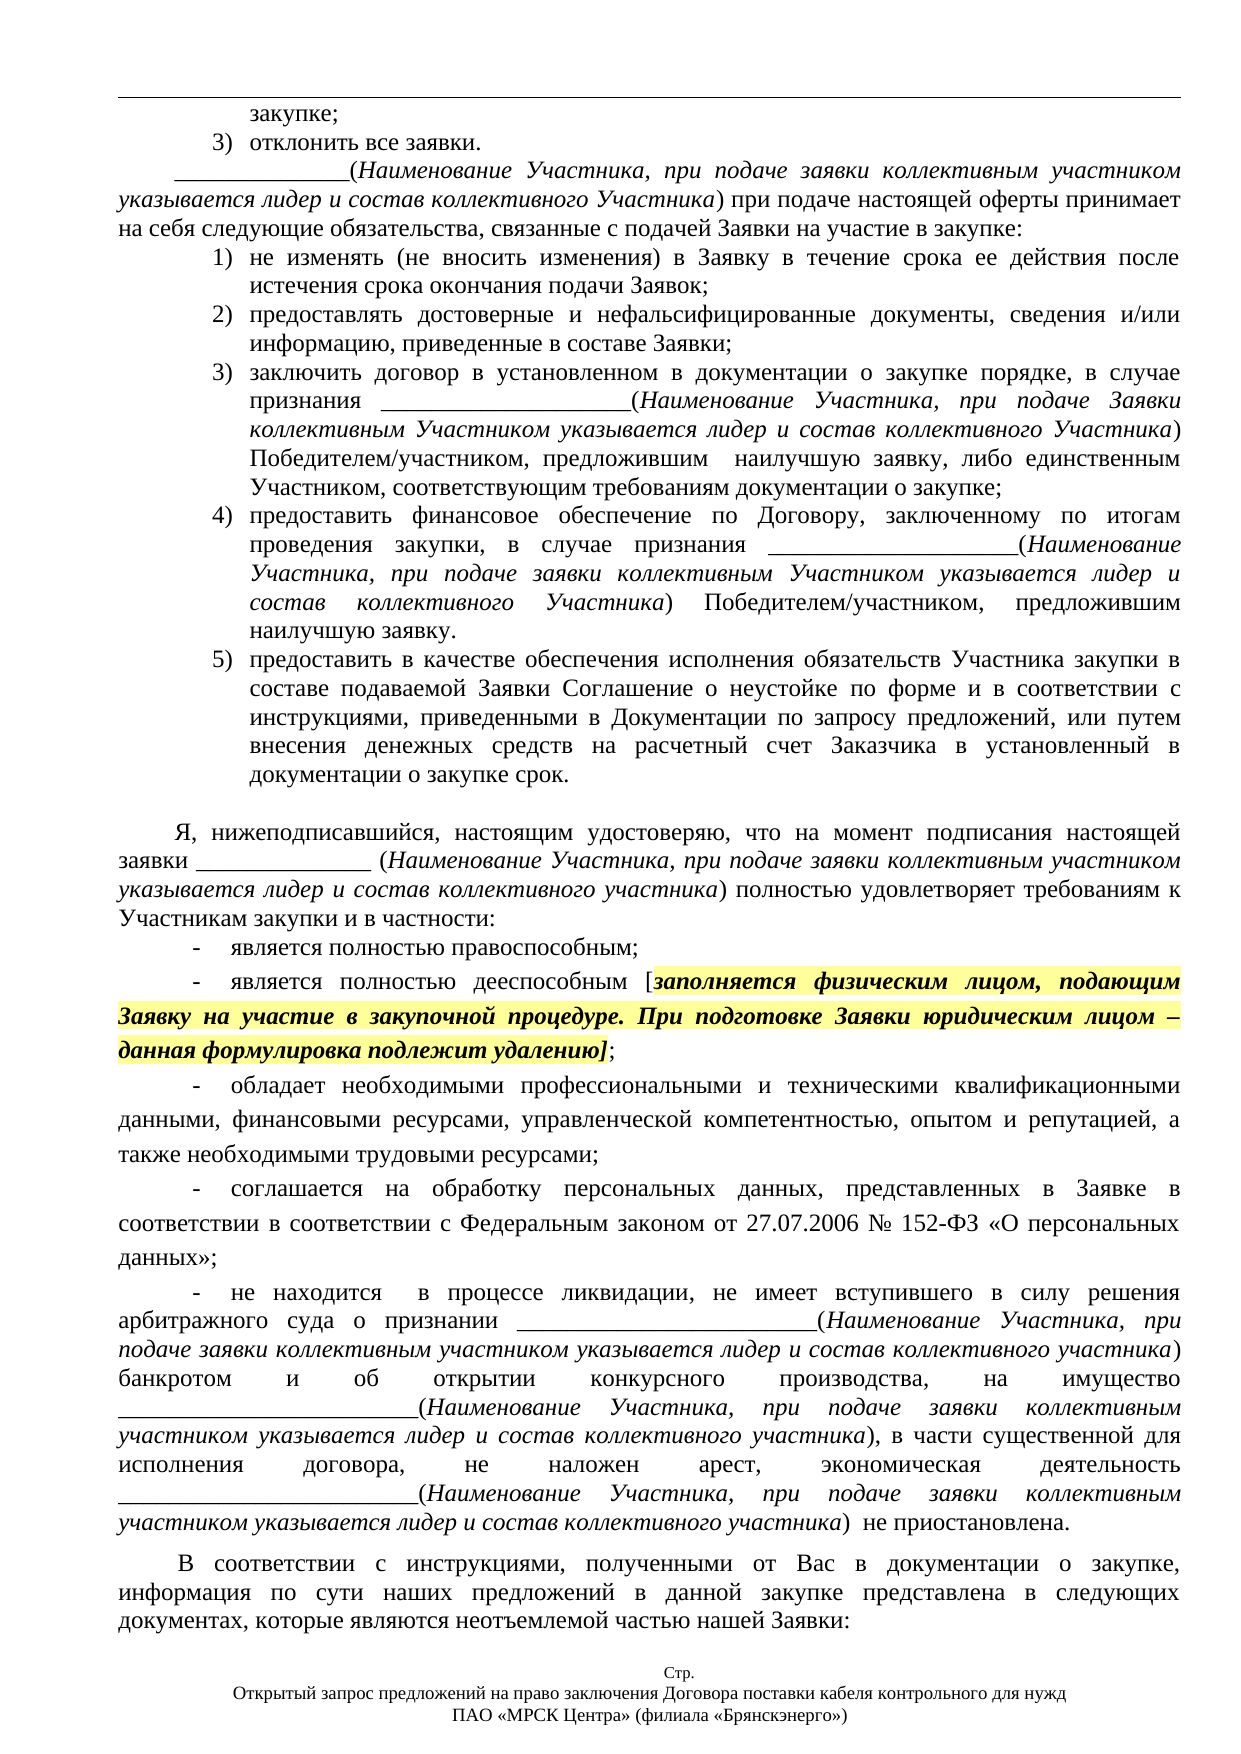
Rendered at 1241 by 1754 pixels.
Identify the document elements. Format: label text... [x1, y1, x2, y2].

list не находится в процессе ликвидации, не имеет вступившего в силу решения арбитражного суда о признании ________________________(Наименование Участника, при подаче заявки коллективным участником указывается лидер и состав коллективного участника) банкротом и об открытии конкурсного производства, на имущество ________________________(Наименование Участника, при подаче заявки коллективным участником указывается лидер и состав коллективного участника), в части существенной для исполнения договора, не наложен арест, экономическая деятельность ________________________(Наименование Участника, при подаче заявки коллективным участником указывается лидер и состав коллективного участника) не приостановлена. [118, 1277, 1181, 1535]
text ______________(Наименование Участника, при подаче заявки коллективным участником указывается лидер и состав коллективного Участника) при подаче настоящей оферты принимает на себя следующие обязательства, связанные с подачей Заявки на участие в закупке: [118, 156, 1181, 242]
list заключить договор в установленном в документации о закупке порядке, в случае признания ____________________(Наименование Участника, при подаче Заявки коллективным Участником указывается лидер и состав коллективного Участника) Победителем/участником, предложившим наилучшую заявку, либо единственным Участником, соответствующим требованиям документации о закупке; [212, 357, 1181, 501]
text Я, нижеподписавшийся, настоящим удостоверяю, что на момент подписания настоящей заявки ______________ (Наименование Участника, при подаче заявки коллективным участником указывается лидер и состав коллективного участника) полностью удовлетворяет требованиям к Участникам закупки и в частности: [118, 817, 1181, 932]
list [212, 98, 1181, 127]
list предоставить финансовое обеспечение по Договору, заключенному по итогам проведения закупки, в случае признания ____________________(Наименование Участника, при подаче заявки коллективным Участником указывается лидер и состав коллективного Участника) Победителем/участником, предложившим наилучшую заявку. [212, 501, 1181, 644]
list предоставить в качестве обеспечения исполнения обязательств Участника закупки в составе подаваемой Заявки Соглашение о неустойке по форме и в соответствии с инструкциями, приведенными в Документации по запросу предложений, или путем внесения денежных средств на расчетный счет Заказчика в установленный в документации о закупке срок. [212, 644, 1181, 788]
list не изменять (не вносить изменения) в Заявку в течение срока ее действия после истечения срока окончания подачи Заявок; [212, 242, 1181, 299]
list является полностью дееспособным [заполняется физическим лицом, подающим Заявку на участие в закупочной процедуре. При подготовке Заявки юридическим лицом – данная формулировка подлежит удалению]; [118, 1029, 1181, 1064]
list соглашается на обработку персональных данных, представленных в Заявке в соответствии в соответствии с Федеральным законом от 27.07.2006 № 152-ФЗ «О персональных данных»; [118, 1173, 1181, 1271]
list обладает необходимыми профессиональными и техническими квалификационными данными, финансовыми ресурсами, управленческой компетентностью, опытом и репутацией, а также необходимыми трудовыми ресурсами; [118, 1070, 1181, 1167]
list является полностью дееспособным [заполняется физическим лицом, подающим Заявку на участие в закупочной процедуре. При подготовке Заявки юридическим лицом – данная формулировка подлежит удалению]; [118, 966, 1181, 1001]
list отклонить все заявки. [212, 127, 1181, 156]
list предоставлять достоверные и нефальсифицированные документы, сведения и/или информацию, приведенные в составе Заявки; [212, 299, 1181, 357]
text В соответствии с инструкциями, полученными от Вас в документации о закупке, информация по сути наших предложений в данной закупке представлена в следующих документах, которые являются неотъемлемой частью нашей Заявки: [118, 1548, 1181, 1634]
list является полностью правоспособным; [118, 932, 1181, 961]
